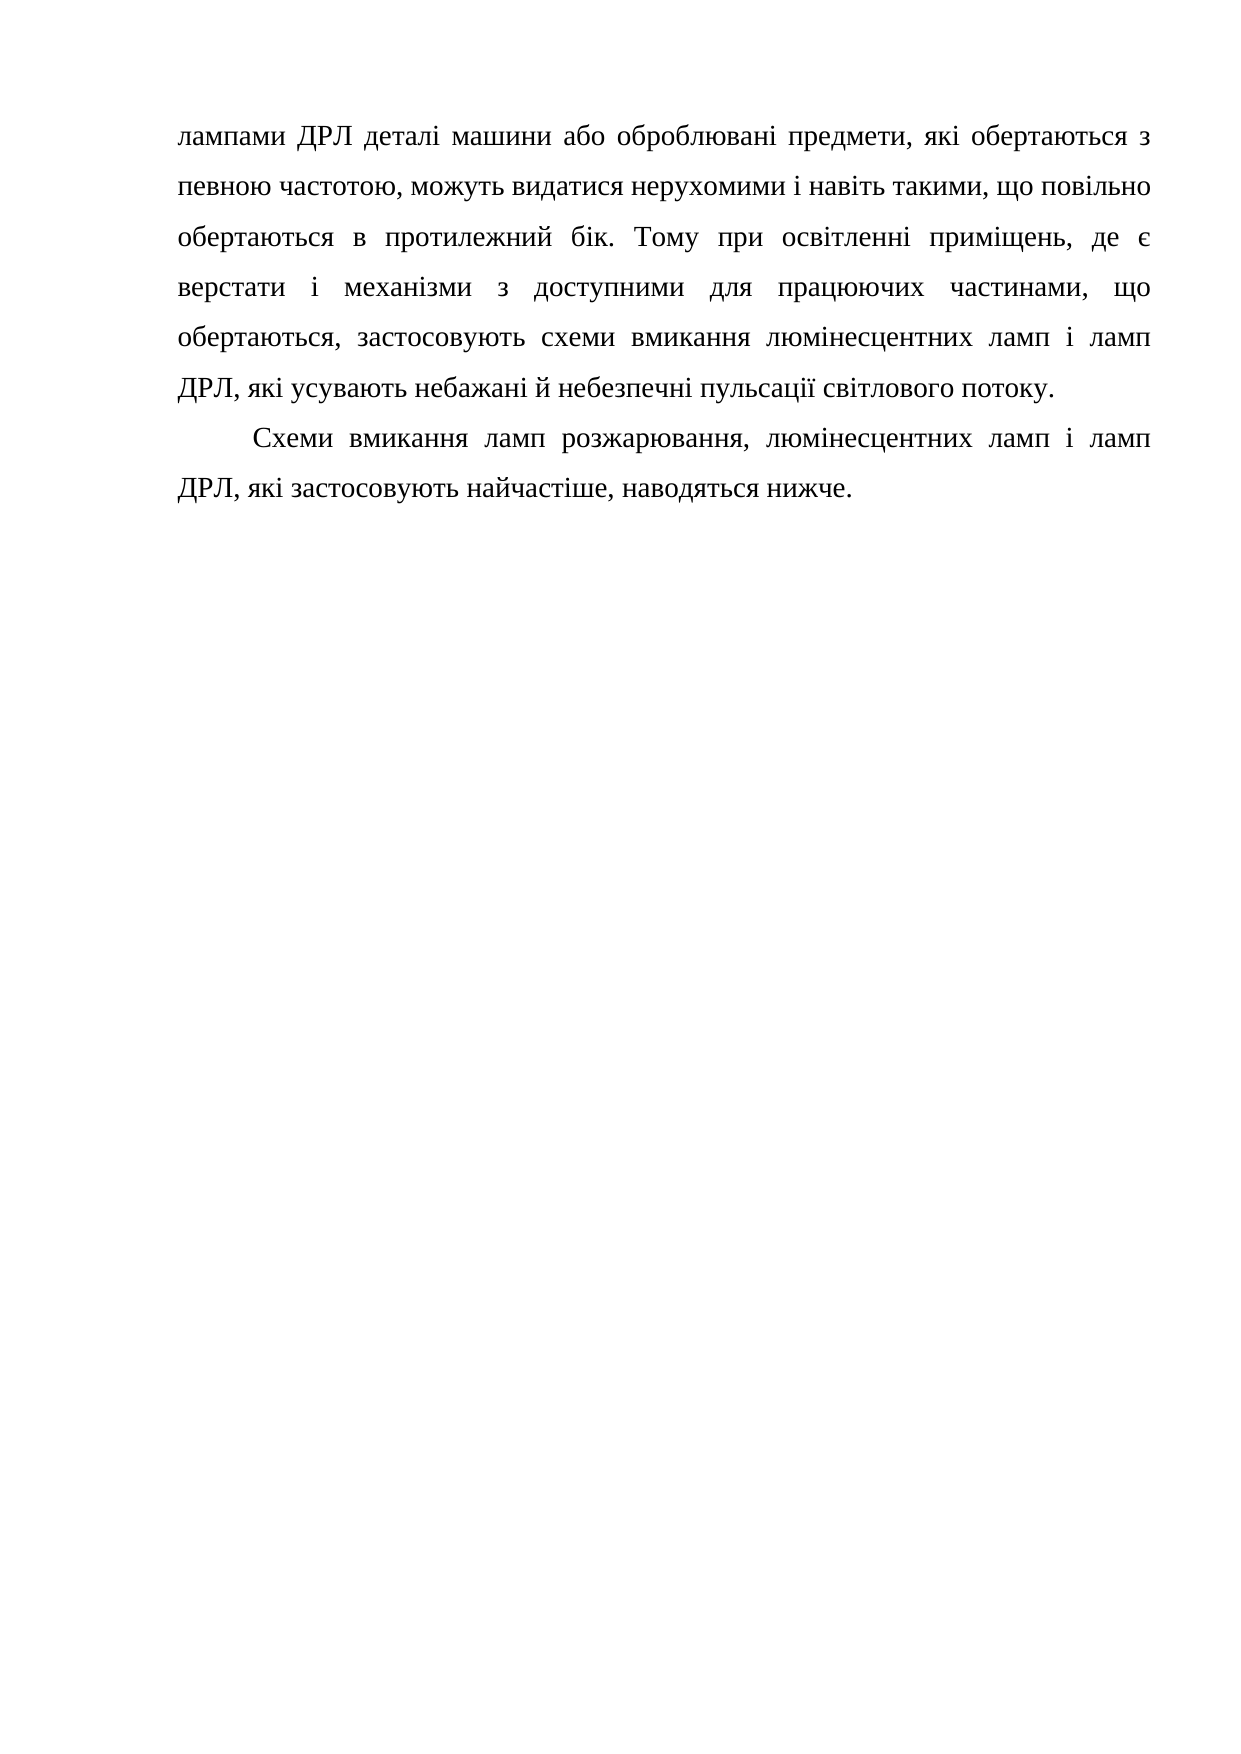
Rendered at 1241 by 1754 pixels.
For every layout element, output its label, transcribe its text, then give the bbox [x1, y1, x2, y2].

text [177, 118, 1152, 403]
text Схеми вмикання ламп розжарювання, люмінесцентних ламп і ламп ДРЛ, які застосовують найчастіше, наводяться нижче. [177, 420, 1152, 504]
